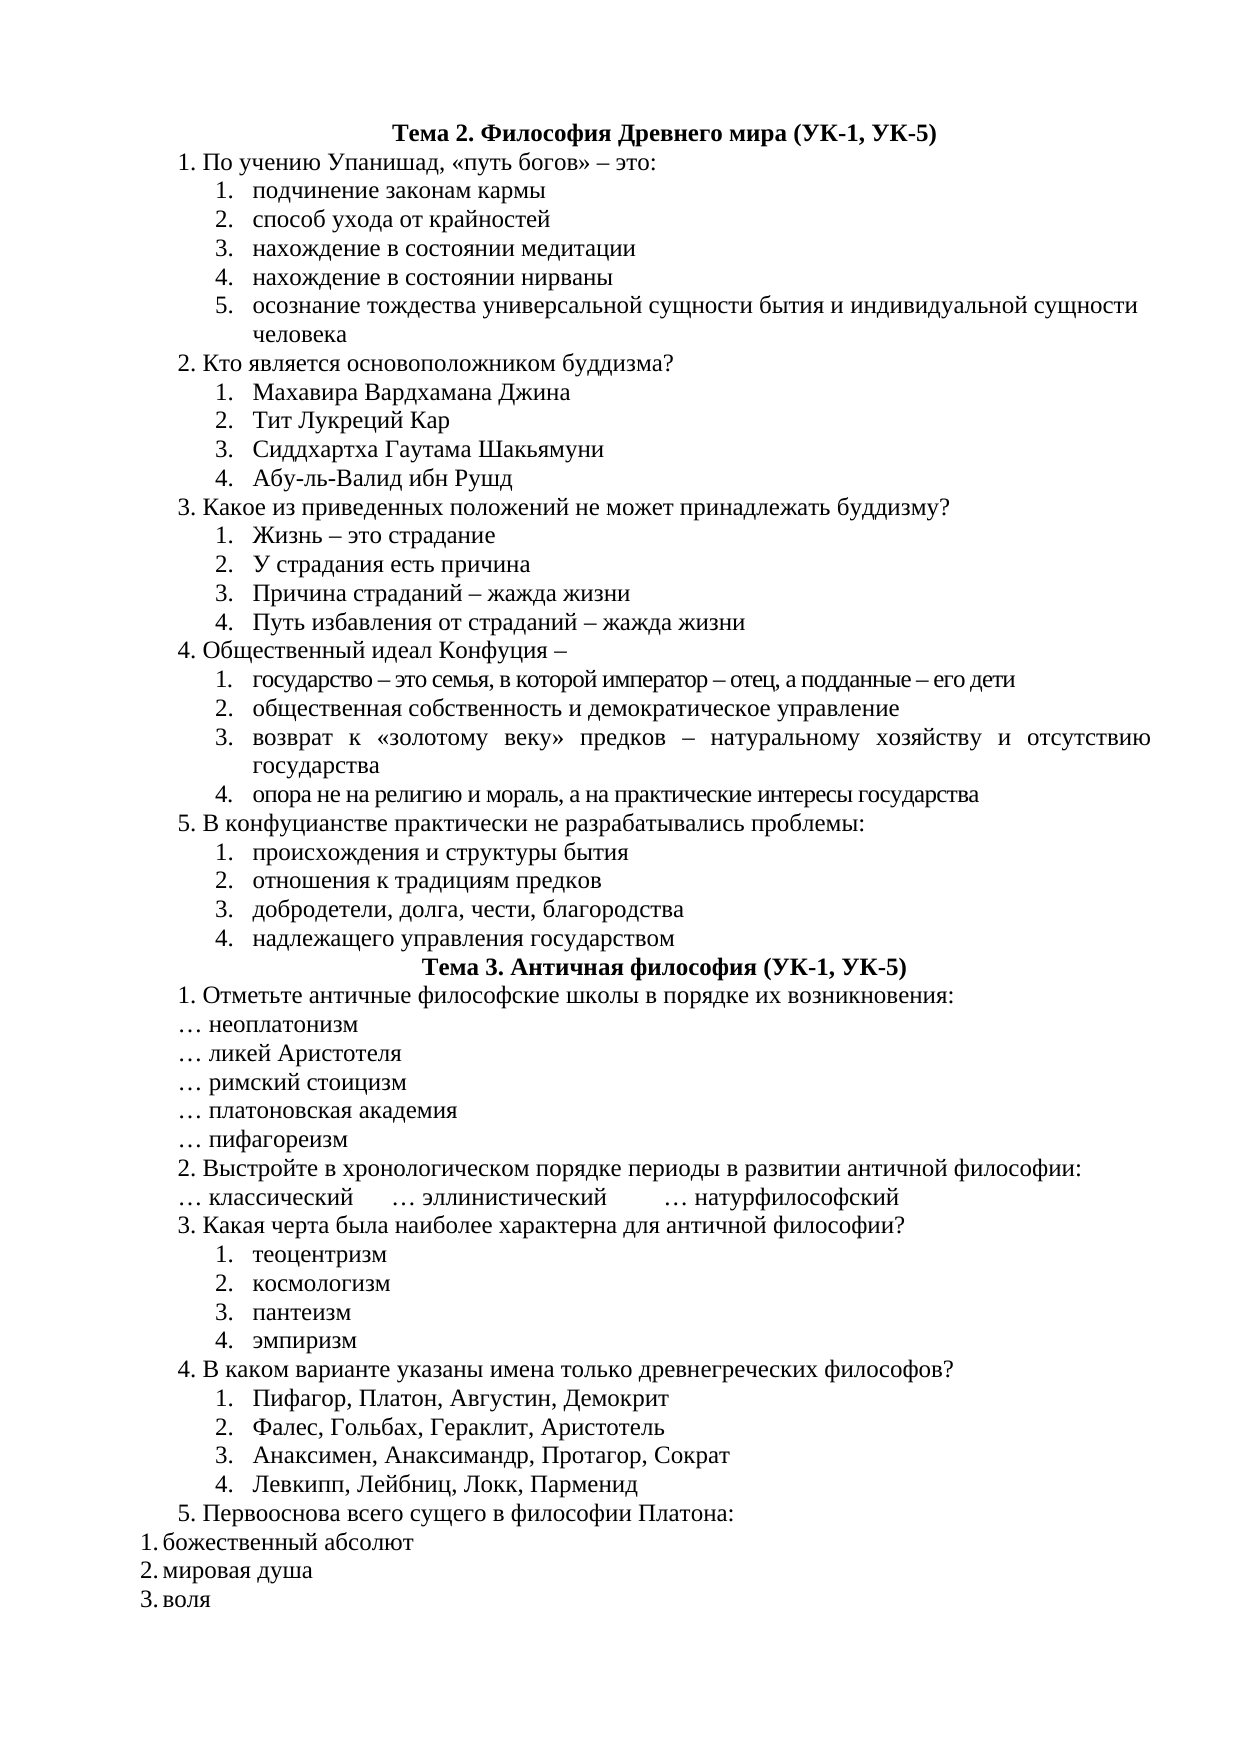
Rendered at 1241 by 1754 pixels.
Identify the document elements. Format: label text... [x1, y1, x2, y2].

list подчинение законам кармы [215, 176, 1152, 204]
text 4. В каком варианте указаны имена только древнегреческих философов? [177, 1354, 1152, 1383]
list теоцентризм [215, 1239, 1152, 1268]
text … пифагореизм [177, 1124, 1152, 1153]
list Махавира Вардхамана Джина [215, 377, 1152, 406]
list Причина страданий – жажда жизни [215, 578, 1152, 607]
list государство – это семья, в которой император – отец, а подданные – его дети [215, 664, 1152, 693]
list эмпиризм [215, 1326, 1152, 1354]
list Сиддхартха Гаутама Шакьямуни [215, 434, 1152, 463]
text 3. Какое из приведенных положений не может принадлежать буддизму? [177, 492, 1152, 521]
list способ ухода от крайностей [215, 204, 1152, 233]
list космологизм [215, 1268, 1152, 1297]
list происхождения и структуры бытия [215, 837, 1152, 866]
list Анаксимен, Анаксимандр, Протагор, Сократ [215, 1441, 1152, 1469]
list нахождение в состоянии нирваны [215, 262, 1152, 291]
list воля [140, 1584, 1152, 1613]
list надлежащего управления государством [215, 923, 1152, 952]
list нахождение в состоянии медитации [215, 233, 1152, 262]
list осознание тождества универсальной сущности бытия и индивидуальной сущности человека [215, 291, 1152, 348]
list Тит Лукреций Кар [215, 406, 1152, 434]
text 2. Кто является основоположником буддизма? [177, 348, 1152, 377]
list У страдания есть причина [215, 549, 1152, 578]
text 3. Какая черта была наиболее характерна для античной философии? [177, 1211, 1152, 1239]
list отношения к традициям предков [215, 866, 1152, 894]
list Левкипп, Лейбниц, Локк, Парменид [215, 1469, 1152, 1498]
text Тема 3. Античная философия (УК-1, УК-5) [177, 952, 1152, 981]
list Фалес, Гольбах, Гераклит, Аристотель [215, 1412, 1152, 1441]
list божественный абсолют [140, 1527, 1152, 1556]
text 1. По учению Упанишад, «путь богов» – это: [177, 147, 1152, 176]
text 5. В конфуцианстве практически не разрабатывались проблемы: [177, 808, 1152, 837]
list пантеизм [215, 1297, 1152, 1326]
text … классический … эллинистический … натурфилософский [177, 1182, 1152, 1211]
text … платоновская академия [177, 1096, 1152, 1124]
list возврат к «золотому веку» предков – натуральному хозяйству и отсутствию государства [215, 722, 1152, 779]
list Жизнь – это страдание [215, 521, 1152, 549]
text 5. Первооснова всего сущего в философии Платона: [177, 1498, 1152, 1527]
text Тема 2. Философия Древнего мира (УК-1, УК-5) [177, 118, 1152, 147]
list мировая душа [140, 1556, 1152, 1584]
text … римский стоицизм [177, 1067, 1152, 1096]
list добродетели, долга, чести, благородства [215, 894, 1152, 923]
list опора не на религию и мораль, а на практические интересы государства [215, 779, 1152, 808]
text 4. Общественный идеал Конфуция – [177, 636, 1152, 664]
list общественная собственность и демократическое управление [215, 693, 1152, 722]
text … ликей Аристотеля [177, 1038, 1152, 1067]
list Путь избавления от страданий – жажда жизни [215, 607, 1152, 636]
text … неоплатонизм [177, 1009, 1152, 1038]
text 1. Отметьте античные философские школы в порядке их возникновения: [177, 981, 1152, 1009]
list Абу-ль-Валид ибн Рушд [215, 463, 1152, 492]
list Пифагор, Платон, Августин, Демокрит [215, 1383, 1152, 1412]
text 2. Выстройте в хронологическом порядке периоды в развитии античной философии: [177, 1153, 1152, 1182]
